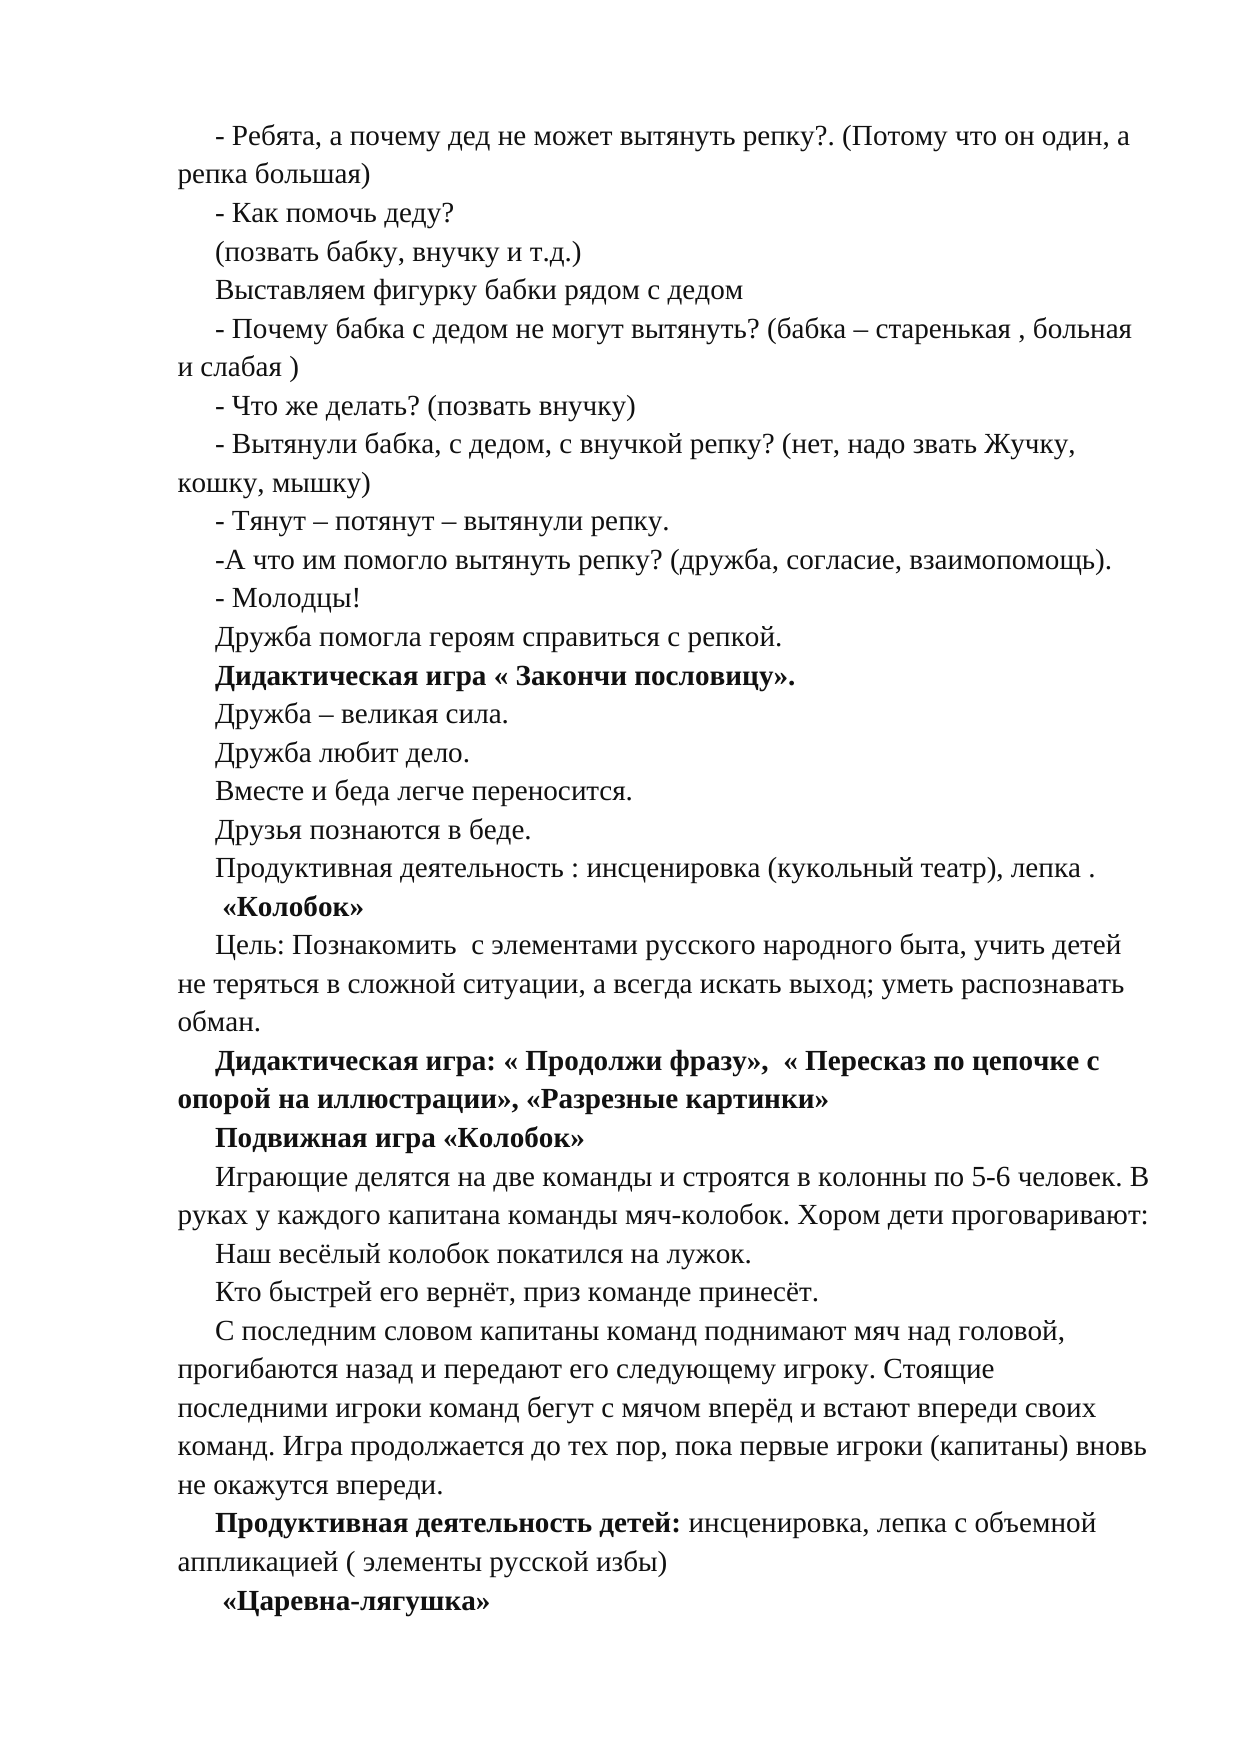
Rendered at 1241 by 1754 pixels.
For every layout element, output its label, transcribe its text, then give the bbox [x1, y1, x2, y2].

text Продуктивная деятельность детей: инсценировка, лепка с объемной аппликацией ( элементы русской избы) [177, 1506, 1152, 1578]
text Дружба любит дело. [177, 735, 1152, 768]
text - Вытянули бабка, с дедом, с внучкой репку? (нет, надо звать Жучку, кошку, мышку) [177, 426, 1152, 498]
text - Что же делать? (позвать внучку) [177, 388, 1152, 421]
text Цель: Познакомить с элементами русского народного быта, учить детей не теряться в сложной ситуации, а всегда искать выход; уметь распознавать обман. [177, 927, 1152, 1038]
text - Тянут – потянут – вытянули репку. [177, 503, 1152, 537]
text Наш весёлый колобок покатился на лужок. [177, 1236, 1152, 1269]
text Кто быстрей его вернёт, приз команде принесёт. [177, 1274, 1152, 1308]
text Вместе и беда легче переносится. [177, 773, 1152, 807]
text Подвижная игра «Колобок» [177, 1120, 1152, 1154]
text Дружба – великая сила. [177, 696, 1152, 730]
text Друзья познаются в беде. [177, 812, 1152, 845]
text - Ребята, а почему дед не может вытянуть репку?. (Потому что он один, а репка большая) [177, 118, 1152, 190]
text - Как помочь деду? [177, 195, 1152, 229]
text «Царевна-лягушка» [177, 1583, 1152, 1616]
text (позвать бабку, внучку и т.д.) [177, 234, 1152, 267]
text Дидактическая игра « Закончи пословицу». [177, 658, 1152, 691]
text С последним словом капитаны команд поднимают мяч над головой, прогибаются назад и передают его следующему игроку. Стоящие последними игроки команд бегут с мячом вперёд и встают впереди своих команд. Игра продолжается до тех пор, пока первые игроки (капитаны) вновь не окажутся впереди. [177, 1313, 1152, 1501]
text - Молодцы! [177, 581, 1152, 614]
text Играющие делятся на две команды и строятся в колонны по 5-6 человек. В руках у каждого капитана команды мяч-колобок. Хором дети проговаривают: [177, 1159, 1152, 1231]
text Дидактическая игра: « Продолжи фразу», « Пересказ по цепочке с опорой на иллюстрации», «Разрезные картинки» [177, 1043, 1152, 1115]
text Дружба помогла героям справиться с репкой. [177, 619, 1152, 653]
text Выставляем фигурку бабки рядом с дедом [177, 272, 1152, 306]
text Продуктивная деятельность : инсценировка (кукольный театр), лепка . [177, 850, 1152, 884]
text - Почему бабка с дедом не могут вытянуть? (бабка – старенькая , больная и слабая ) [177, 311, 1152, 383]
text -А что им помогло вытянуть репку? (дружба, согласие, взаимопомощь). [177, 542, 1152, 576]
text «Колобок» [177, 889, 1152, 922]
